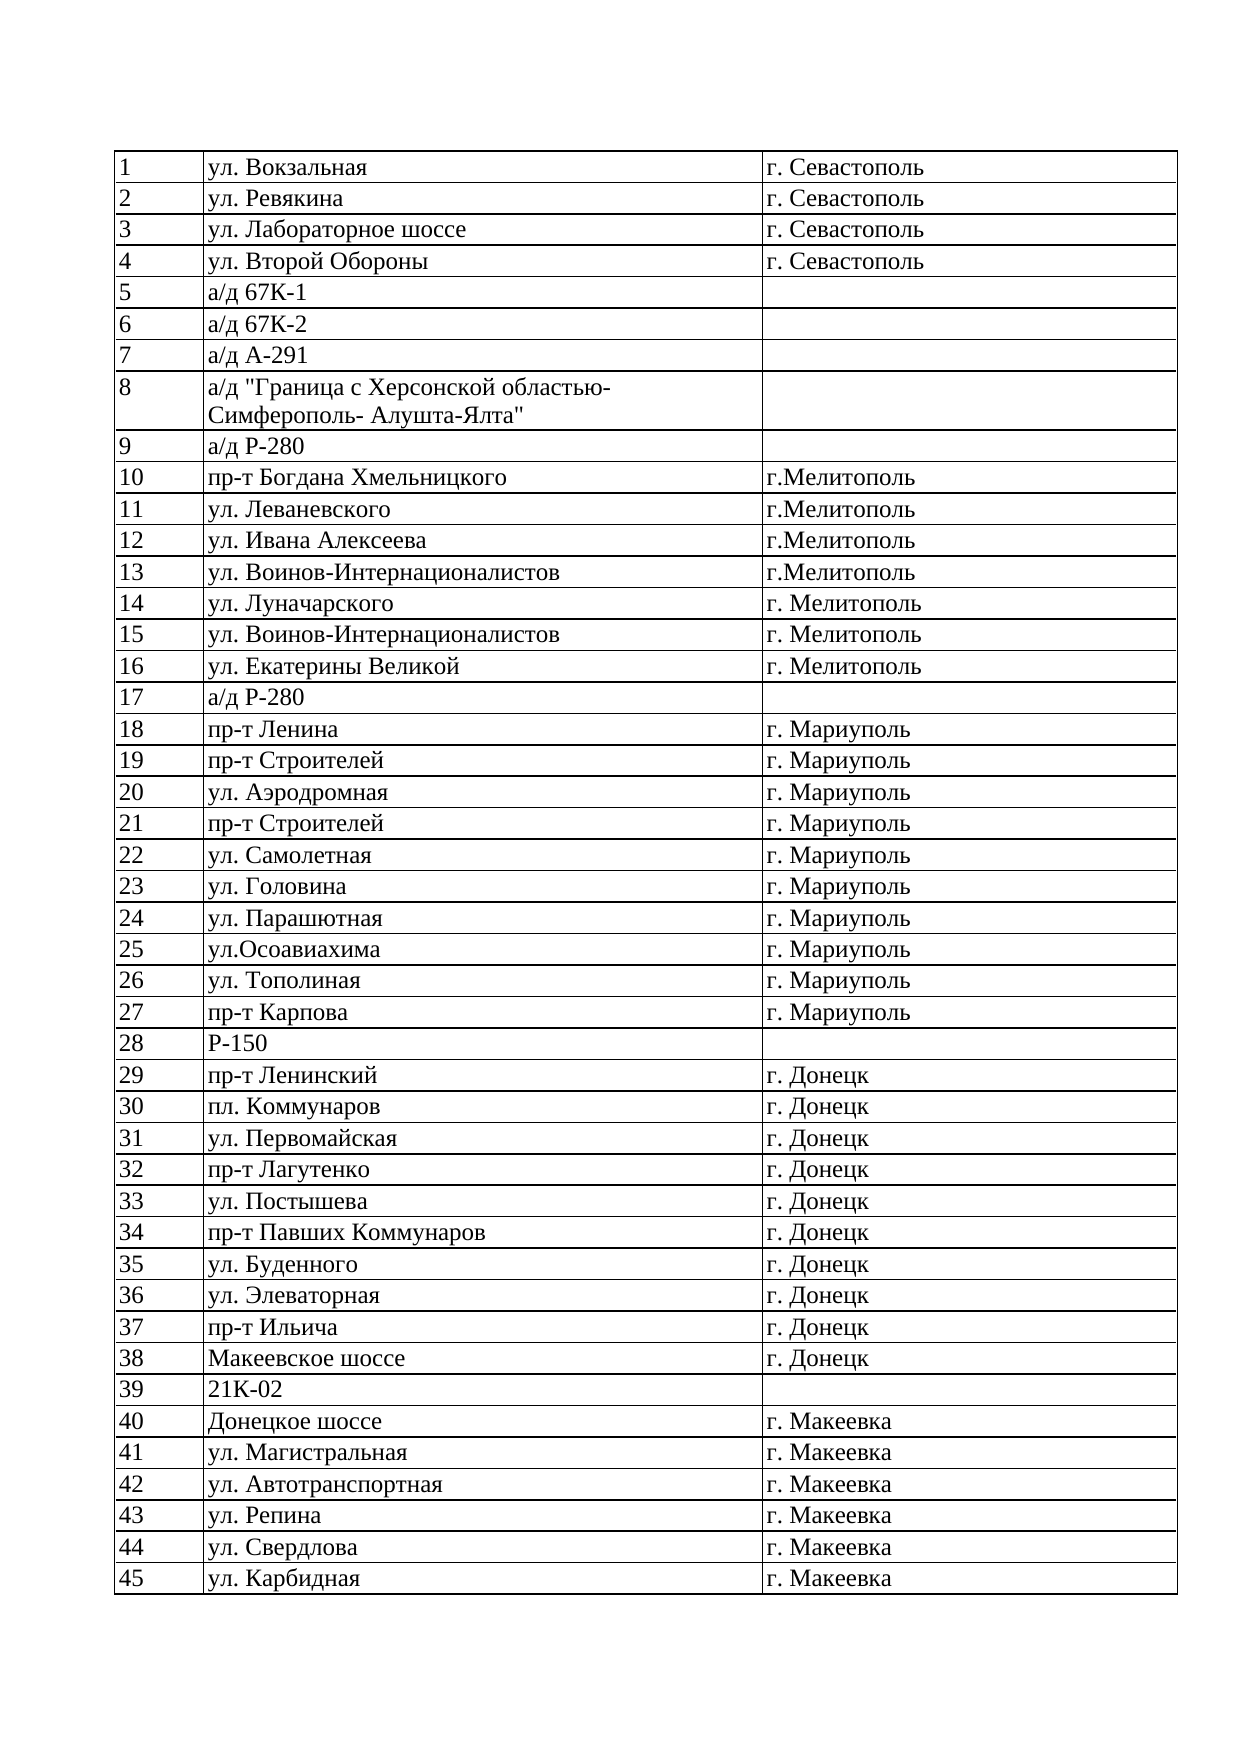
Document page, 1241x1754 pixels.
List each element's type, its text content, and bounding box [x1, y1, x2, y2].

table_cell г. Макеевка [763, 1562, 1177, 1593]
table_cell ул. Элеваторная [204, 1280, 762, 1310]
table_cell 24 [115, 902, 203, 933]
table_cell ул. Постышева [204, 1186, 762, 1216]
table_cell ул. Вокзальная [204, 152, 762, 181]
table_cell ул. Автотранспортная [204, 1469, 762, 1499]
table_cell а/д "Граница с Херсонской областью-Симферополь- Алушта-Ялта" [204, 372, 762, 429]
table_cell 27 [115, 997, 203, 1027]
table_cell пл. Коммунаров [204, 1092, 762, 1121]
table_cell 37 [115, 1311, 203, 1342]
table_cell г. Севастополь [763, 181, 1177, 213]
table_cell ул. Буденного [204, 1249, 762, 1279]
table_cell [763, 370, 1177, 429]
table_cell 16 [115, 651, 203, 681]
table_cell ул. Екатерины Великой [204, 651, 762, 681]
table_cell [763, 276, 1177, 307]
table_cell 15 [115, 619, 203, 649]
table_cell ул. Аэродромная [204, 777, 762, 807]
table_cell а/д Р-280 [204, 683, 762, 712]
table_cell ул. Леваневского [204, 494, 762, 524]
table_cell 11 [115, 493, 203, 524]
table_cell г. Мариуполь [763, 964, 1177, 996]
table_cell 38 [115, 1343, 203, 1373]
table_cell ул. Парашютная [204, 903, 762, 933]
table_cell 19 [115, 745, 203, 775]
table_cell а/д 67К-1 [204, 277, 762, 307]
table_cell ул. Первомайская [204, 1123, 762, 1153]
table_cell пр-т Строителей [204, 746, 762, 775]
table_cell ул. Воинов-Интернационалистов [204, 620, 762, 649]
table_cell г. Мариуполь [763, 807, 1177, 838]
table_cell г. Донецк [763, 1059, 1177, 1090]
table_cell 34 [115, 1217, 203, 1247]
table_cell г. Донецк [763, 1090, 1177, 1121]
table_cell 10 [115, 462, 203, 492]
table_cell пр-т Лагутенко [204, 1155, 762, 1184]
table_cell 43 [115, 1500, 203, 1530]
table_cell 29 [115, 1060, 203, 1090]
table_cell [763, 307, 1177, 339]
table_cell Макеевское шоссе [204, 1343, 762, 1373]
table_cell [763, 339, 1177, 370]
table_cell 30 [115, 1091, 203, 1121]
table_cell г. Мелитополь [763, 587, 1177, 618]
table_cell г. Донецк [763, 1184, 1177, 1216]
table_cell г.Мелитополь [763, 492, 1177, 524]
table_cell ул. Ревякина [204, 183, 762, 213]
table_cell г. Макеевка [763, 1468, 1177, 1499]
table_cell г. Донецк [763, 1121, 1177, 1153]
table_cell ул.Осоавиахима [204, 934, 762, 964]
table_cell 28 [115, 1028, 203, 1058]
table_cell 23 [115, 871, 203, 901]
table_cell ул. Лабораторное шоссе [204, 215, 762, 244]
table_cell пр-т Карпова [204, 997, 762, 1027]
table_cell г. Мариуполь [763, 838, 1177, 870]
table_cell 5 [115, 277, 203, 307]
table_cell [763, 1027, 1177, 1058]
table_cell г. Севастополь [763, 152, 1177, 181]
table_cell г. Донецк [763, 1216, 1177, 1247]
table_cell а/д А-291 [204, 340, 762, 370]
table_cell 13 [115, 556, 203, 587]
table_cell г. Донецк [763, 1310, 1177, 1342]
table_cell 35 [115, 1248, 203, 1279]
table_cell г. Мариуполь [763, 713, 1177, 744]
table_cell 20 [115, 776, 203, 807]
table_cell 32 [115, 1154, 203, 1184]
table_cell г. Донецк [763, 1247, 1177, 1279]
table_cell пр-т Павших Коммунаров [204, 1217, 762, 1247]
table_cell 25 [115, 934, 203, 964]
table_cell 26 [115, 965, 203, 996]
table_cell 12 [115, 525, 203, 555]
table_cell 21К-02 [204, 1375, 762, 1404]
table_cell г. Мелитополь [763, 618, 1177, 649]
table_cell 3 [115, 214, 203, 244]
table_cell 8 [115, 371, 203, 429]
table_cell а/д Р-280 [204, 431, 762, 461]
table_cell [763, 429, 1177, 461]
table_cell 33 [115, 1185, 203, 1216]
table_cell пр-т Ленина [204, 714, 762, 744]
table_cell г. Макеевка [763, 1436, 1177, 1467]
table_cell г. Донецк [763, 1153, 1177, 1184]
table_cell 9 [115, 430, 203, 461]
table_cell г. Мариуполь [763, 744, 1177, 775]
table_cell ул. Карбидная [204, 1563, 762, 1593]
table_cell г. Мариуполь [763, 775, 1177, 807]
table_cell пр-т Строителей [204, 808, 762, 838]
table_cell 14 [115, 588, 203, 618]
table_cell ул. Луначарского [204, 588, 762, 618]
table_cell 18 [115, 714, 203, 744]
table_cell 41 [115, 1437, 203, 1467]
table_cell [763, 1373, 1177, 1404]
table_cell 22 [115, 839, 203, 870]
table_cell 42 [115, 1469, 203, 1499]
table_cell Донецкое шоссе [204, 1406, 762, 1436]
table_cell ул. Репина [204, 1501, 762, 1530]
table_cell ул. Свердлова [204, 1532, 762, 1562]
table_cell ул. Тополиная [204, 966, 762, 996]
table_cell пр-т Богдана Хмельницкого [204, 462, 762, 492]
table_cell г. Макеевка [763, 1499, 1177, 1530]
table_cell г. Севастополь [763, 244, 1177, 276]
table_cell ул. Воинов-Интернационалистов [204, 557, 762, 587]
table_cell 44 [115, 1531, 203, 1562]
table_cell пр-т Ленинский [204, 1060, 762, 1090]
table_cell ул. Магистральная [204, 1438, 762, 1467]
table_cell г. Донецк [763, 1279, 1177, 1310]
table_cell ул. Второй Обороны [204, 246, 762, 276]
table_cell 45 [115, 1563, 203, 1593]
table_cell г. Мелитополь [763, 650, 1177, 681]
table_cell г. Донецк [763, 1342, 1177, 1373]
table_cell г. Мариуполь [763, 933, 1177, 964]
table_cell г. Мариуполь [763, 870, 1177, 901]
table_cell г.Мелитополь [763, 461, 1177, 492]
table_cell 36 [115, 1280, 203, 1310]
table_cell ул. Самолетная [204, 840, 762, 870]
table_cell [763, 681, 1177, 712]
table_cell 4 [115, 245, 203, 276]
table_cell г. Мариуполь [763, 901, 1177, 933]
table_cell г. Макеевка [763, 1530, 1177, 1562]
table_cell 1 [115, 152, 203, 181]
table_cell 21 [115, 808, 203, 838]
table_cell Р-150 [204, 1029, 762, 1058]
table_cell г. Макеевка [763, 1405, 1177, 1436]
table_cell г. Мариуполь [763, 996, 1177, 1027]
table_cell 17 [115, 682, 203, 712]
table_cell 40 [115, 1406, 203, 1436]
table_cell г.Мелитополь [763, 555, 1177, 587]
table_cell ул. Головина [204, 871, 762, 901]
table_cell 39 [115, 1374, 203, 1404]
table_cell ул. Ивана Алексеева [204, 525, 762, 555]
table_cell г. Севастополь [763, 213, 1177, 244]
table_cell 2 [115, 183, 203, 213]
table_cell 31 [115, 1123, 203, 1153]
table_cell г.Мелитополь [763, 524, 1177, 555]
table_cell 7 [115, 340, 203, 370]
table_cell 6 [115, 308, 203, 339]
table_cell а/д 67К-2 [204, 309, 762, 339]
table_cell пр-т Ильича [204, 1312, 762, 1342]
